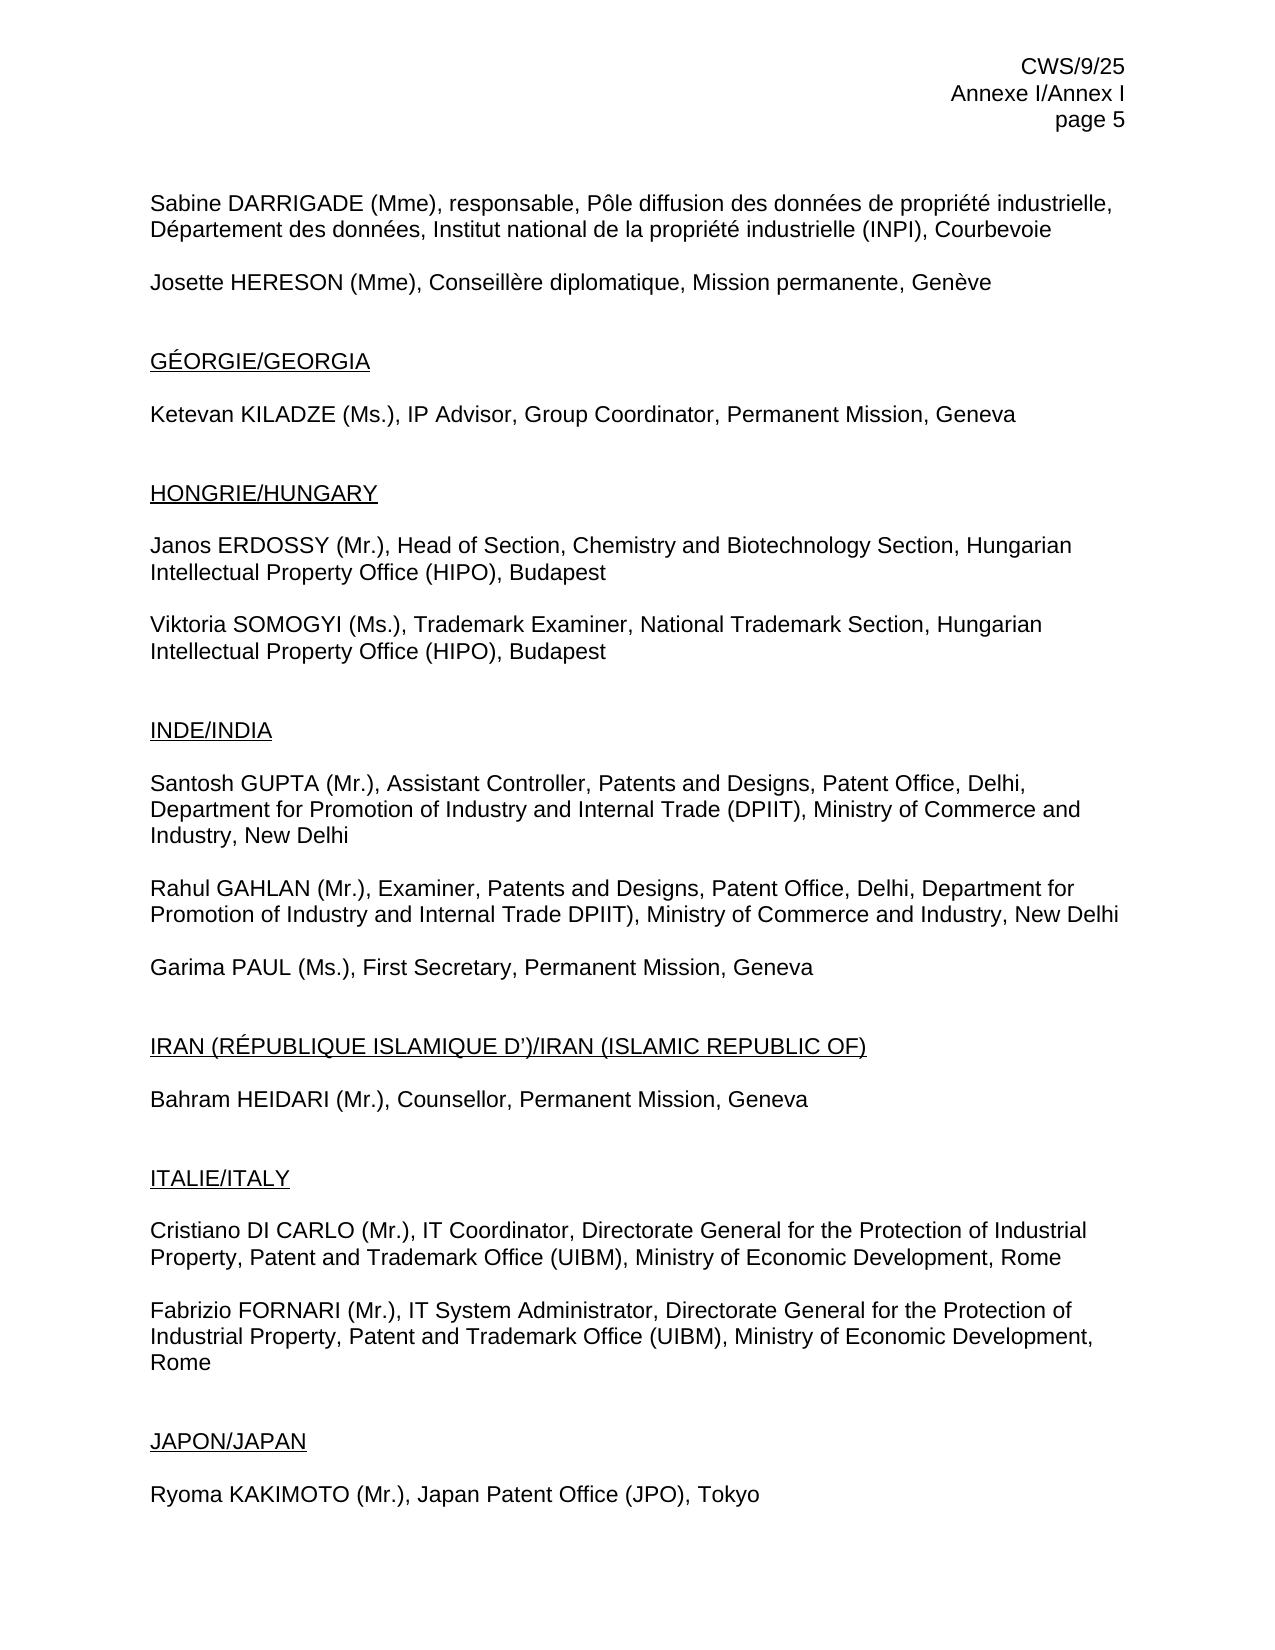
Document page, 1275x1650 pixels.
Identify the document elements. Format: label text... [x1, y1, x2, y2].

text IRAN (RÉPUBLIQUE ISLAMIQUE D’)/IRAN (ISLAMIC REPUBLIC OF) [150, 1033, 1125, 1059]
text ITALIE/ITALY [150, 1165, 1125, 1191]
text Santosh GUPTA (Mr.), Assistant Controller, Patents and Designs, Patent Office, Delhi, Department for Promotion of Industry and Internal Trade (DPIIT), Ministry of Commerce and Industry, New Delhi [150, 769, 1125, 848]
text Bahram HEIDARI (Mr.), Counsellor, Permanent Mission, Geneva [150, 1086, 1125, 1112]
text Rahul GAHLAN (Mr.), Examiner, Patents and Designs, Patent Office, Delhi, Department for Promotion of Industry and Internal Trade DPIIT), Ministry of Commerce and Industry, New Delhi [150, 875, 1125, 928]
text Viktoria SOMOGYI (Ms.), Trademark Examiner, National Trademark Section, Hungarian Intellectual Property Office (HIPO), Budapest [150, 611, 1125, 664]
text GÉORGIE/GEORGIA [150, 348, 1125, 374]
text INDE/INDIA [150, 717, 1125, 743]
text Ryoma KAKIMOTO (Mr.), Japan Patent Office (JPO), Tokyo [150, 1481, 1125, 1507]
text Sabine DARRIGADE (Mme), responsable, Pôle diffusion des données de propriété industrielle, Département des données, Institut national de la propriété industrielle (INPI), Courbevoie [150, 190, 1125, 242]
text Janos ERDOSSY (Mr.), Head of Section, Chemistry and Biotechnology Section, Hungarian Intellectual Property Office (HIPO), Budapest [150, 532, 1125, 585]
text JAPON/JAPAN [150, 1428, 1125, 1455]
text Josette HERESON (Mme), Conseillère diplomatique, Mission permanente, Genève [150, 269, 1125, 295]
text Garima PAUL (Ms.), First Secretary, Permanent Mission, Geneva [150, 954, 1125, 980]
text Ketevan KILADZE (Ms.), IP Advisor, Group Coordinator, Permanent Mission, Geneva [150, 401, 1125, 427]
text Cristiano DI CARLO (Mr.), IT Coordinator, Directorate General for the Protection of Industrial Property, Patent and Trademark Office (UIBM), Ministry of Economic Development, Rome [150, 1217, 1125, 1270]
text HONGRIE/HUNGARY [150, 479, 1125, 506]
text Fabrizio FORNARI (Mr.), IT System Administrator, Directorate General for the Protection of Industrial Property, Patent and Trademark Office (UIBM), Ministry of Economic Development, Rome [150, 1297, 1125, 1376]
